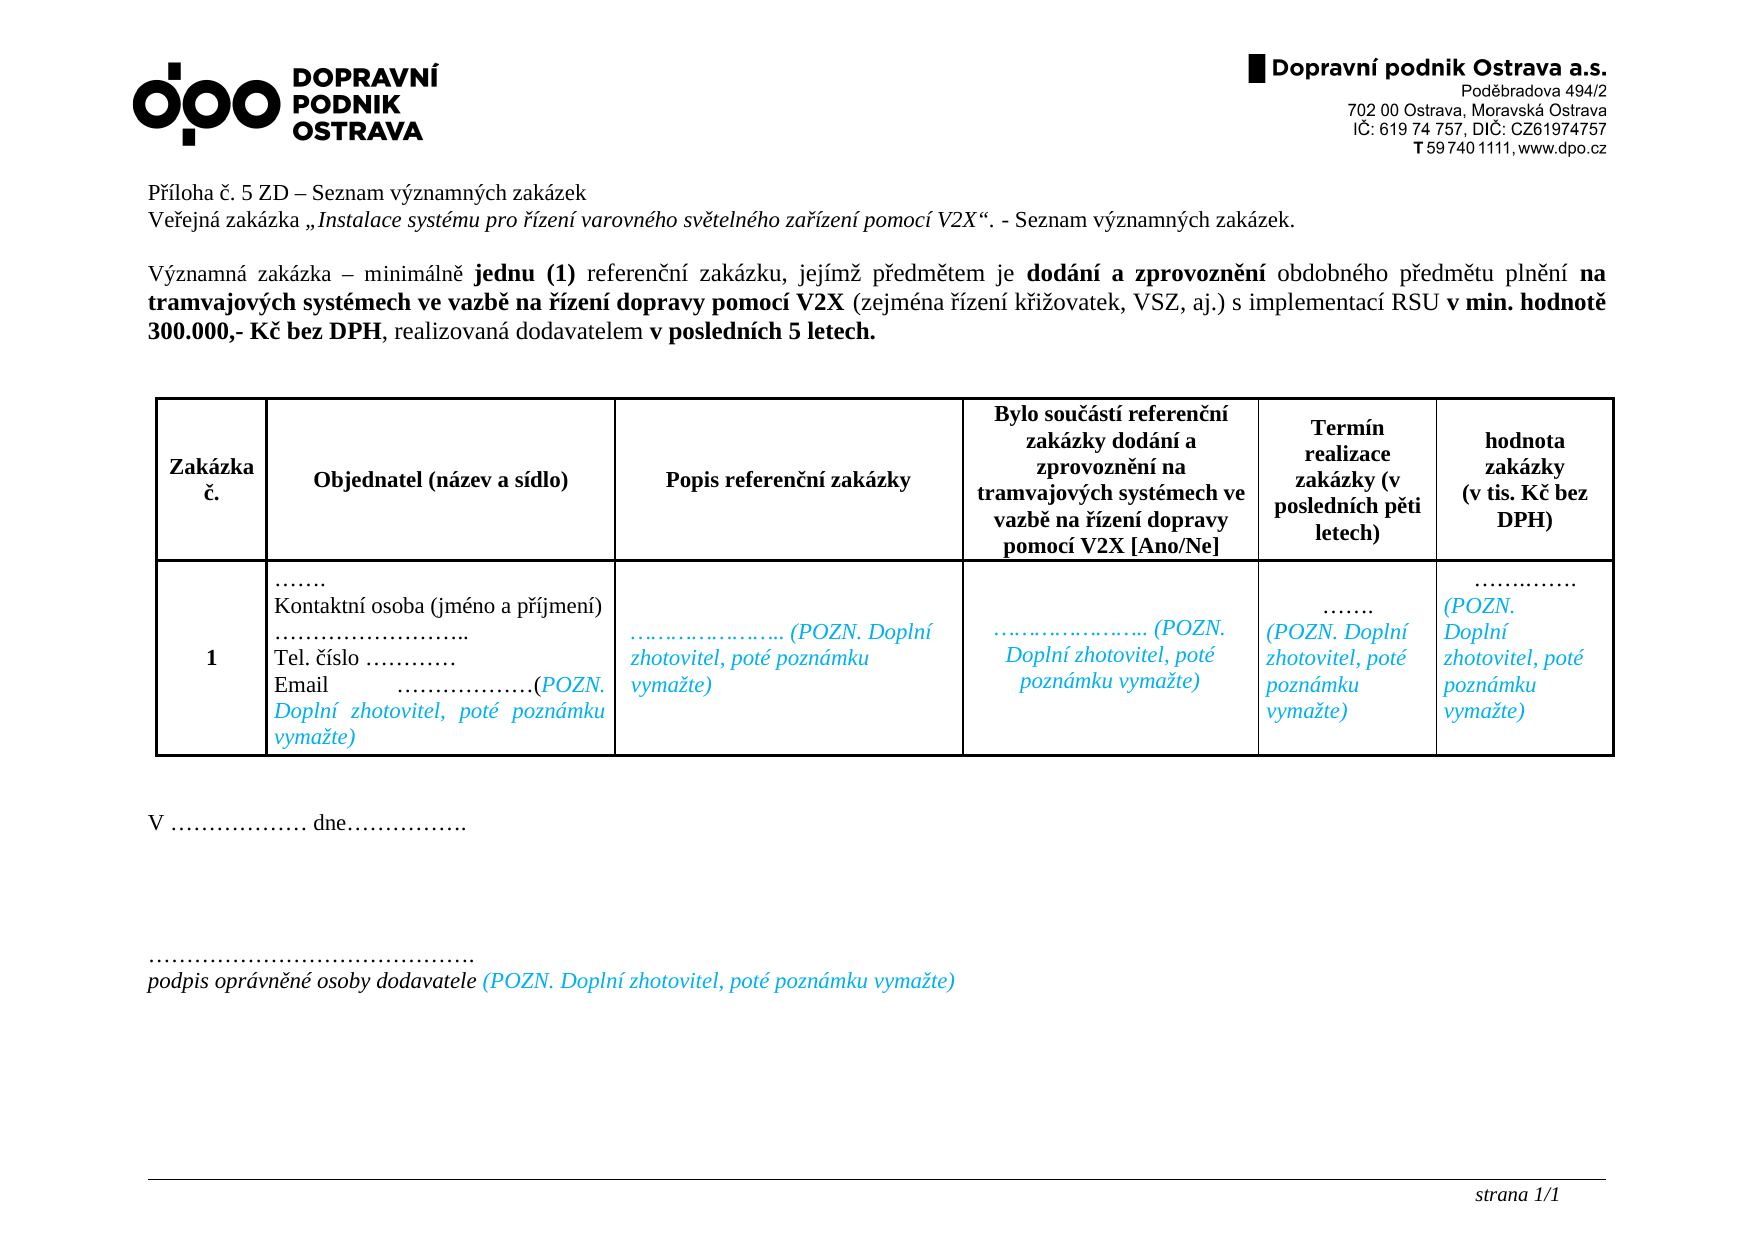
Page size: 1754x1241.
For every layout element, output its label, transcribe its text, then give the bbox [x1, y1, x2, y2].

table_cell ……. Kontaktní osoba (jméno a příjmení) …………………….. Tel. číslo ………… Email ………………(POZN. Doplní zhotovitel, poté poznámku vymažte) [268, 562, 614, 753]
table_header Bylo součástí referenční zakázky dodání a zprovoznění na tramvajových systémech ve vazbě na řízení dopravy pomocí V2X [Ano/Ne] [964, 400, 1258, 558]
table_header Popis referenční zakázky [616, 400, 962, 558]
text podpis oprávněné osoby dodavatele (POZN. Doplní zhotovitel, poté poznámku vymažte) [148, 967, 1606, 994]
text ……………………………………. [148, 941, 1606, 967]
picture [1248, 54, 1607, 157]
table_cell …….……. (POZN. Doplní zhotovitel, poté poznámku vymažte) [1437, 562, 1612, 753]
table_header hodnota zakázky (v tis. Kč bez DPH) [1437, 400, 1612, 558]
table_cell ………………….. (POZN. Doplní zhotovitel, poté poznámku vymažte) [964, 562, 1258, 753]
text Příloha č. 5 ZD – Seznam významných zakázek [148, 179, 1606, 206]
table_header Termín realizace zakázky (v posledních pěti letech) [1259, 400, 1436, 558]
picture [132, 62, 439, 146]
table_header Zakázka č. [158, 400, 265, 558]
table_cell ………………….. (POZN. Doplní zhotovitel, poté poznámku vymažte) [616, 562, 962, 753]
table_cell 1 [158, 562, 265, 753]
table_header Objednatel (název a sídlo) [268, 400, 614, 558]
table_cell ……. (POZN. Doplní zhotovitel, poté poznámku vymažte) [1259, 562, 1436, 753]
text Významná zakázka – minimálně jednu (1) referenční zakázku, jejímž předmětem je dodání a zprovoznění obdobného předmětu plnění na tramvajových systémech ve vazbě na řízení dopravy pomocí V2X (zejména řízení křižovatek, VSZ, aj.) s implementací RSU v min. hodnotě 300.000,- Kč bez DPH, realizovaná dodavatelem v posledních 5 letech. [148, 258, 1606, 344]
subtitle V ……………… dne……………. [148, 809, 1606, 836]
subtitle Veřejná zakázka „Instalace systému pro řízení varovného světelného zařízení pomocí V2X“. - Seznam významných zakázek. [148, 206, 1606, 232]
